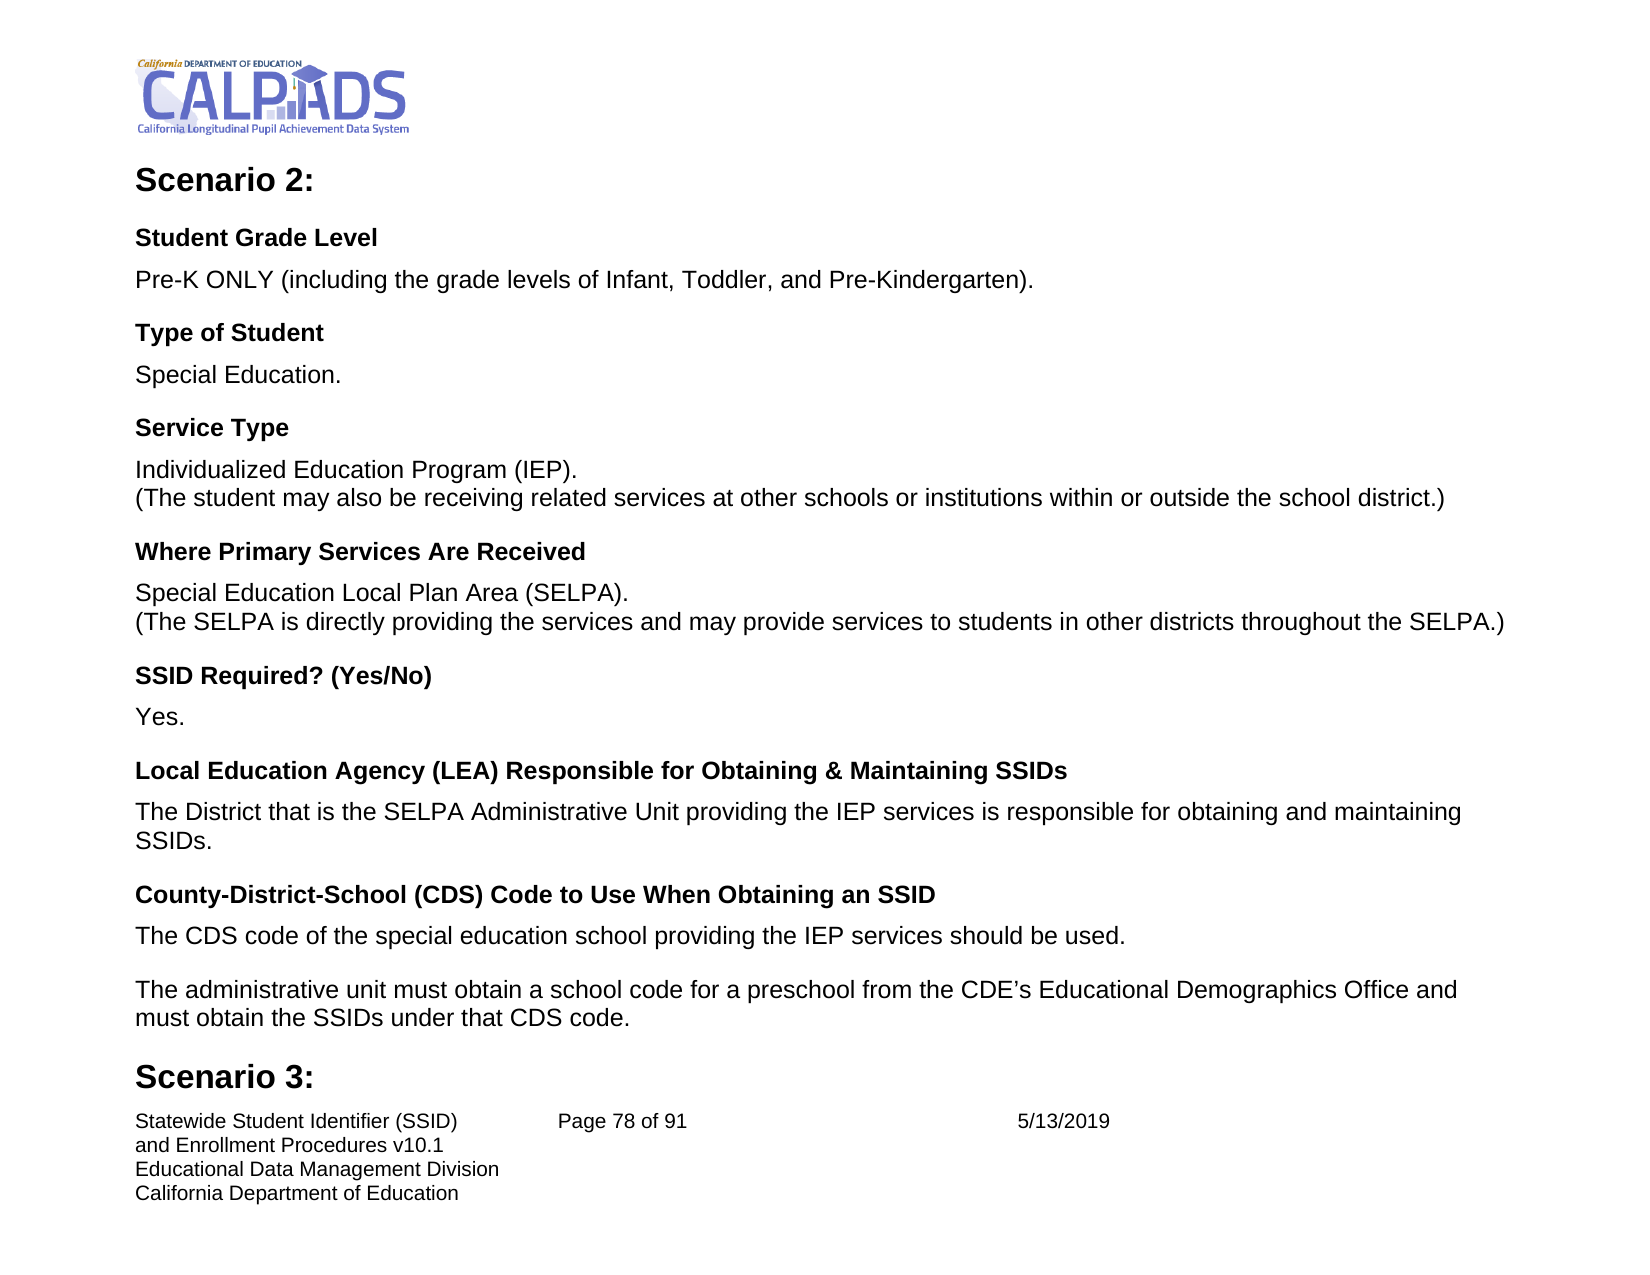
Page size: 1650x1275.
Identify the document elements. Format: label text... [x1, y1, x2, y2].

text Student Grade Level [135, 223, 1515, 252]
text Type of Student [135, 318, 1515, 347]
text Special Education Local Plan Area (SELPA). (The SELPA is directly providing the services and may provide services to students in other districts throughout the SELPA.) [135, 578, 1515, 636]
text County-District-School (CDS) Code to Use When Obtaining an SSID [135, 880, 1515, 908]
text Where Primary Services Are Received [135, 537, 1515, 566]
text The administrative unit must obtain a school code for a preschool from the CDE’s Educational Demographics Office and must obtain the SSIDs under that CDS code. [135, 975, 1515, 1032]
text Local Education Agency (LEA) Responsible for Obtaining & Maintaining SSIDs [135, 756, 1515, 785]
text The CDS code of the special education school providing the IEP services should be used. [135, 921, 1515, 950]
picture [135, 59, 419, 135]
text Individualized Education Program (IEP). (The student may also be receiving related services at other schools or institutions within or outside the school district.) [135, 455, 1515, 512]
text Scenario 2: [135, 160, 1515, 198]
text Pre-K ONLY (including the grade levels of Infant, Toddler, and Pre-Kindergarten). [135, 265, 1515, 293]
text Service Type [135, 413, 1515, 442]
text The District that is the SELPA Administrative Unit providing the IEP services is responsible for obtaining and maintaining SSIDs. [135, 797, 1515, 855]
text SSID Required? (Yes/No) [135, 661, 1515, 690]
text Scenario 3: [135, 1057, 1515, 1096]
text Special Education. [135, 360, 1515, 388]
text Yes. [135, 702, 1515, 731]
